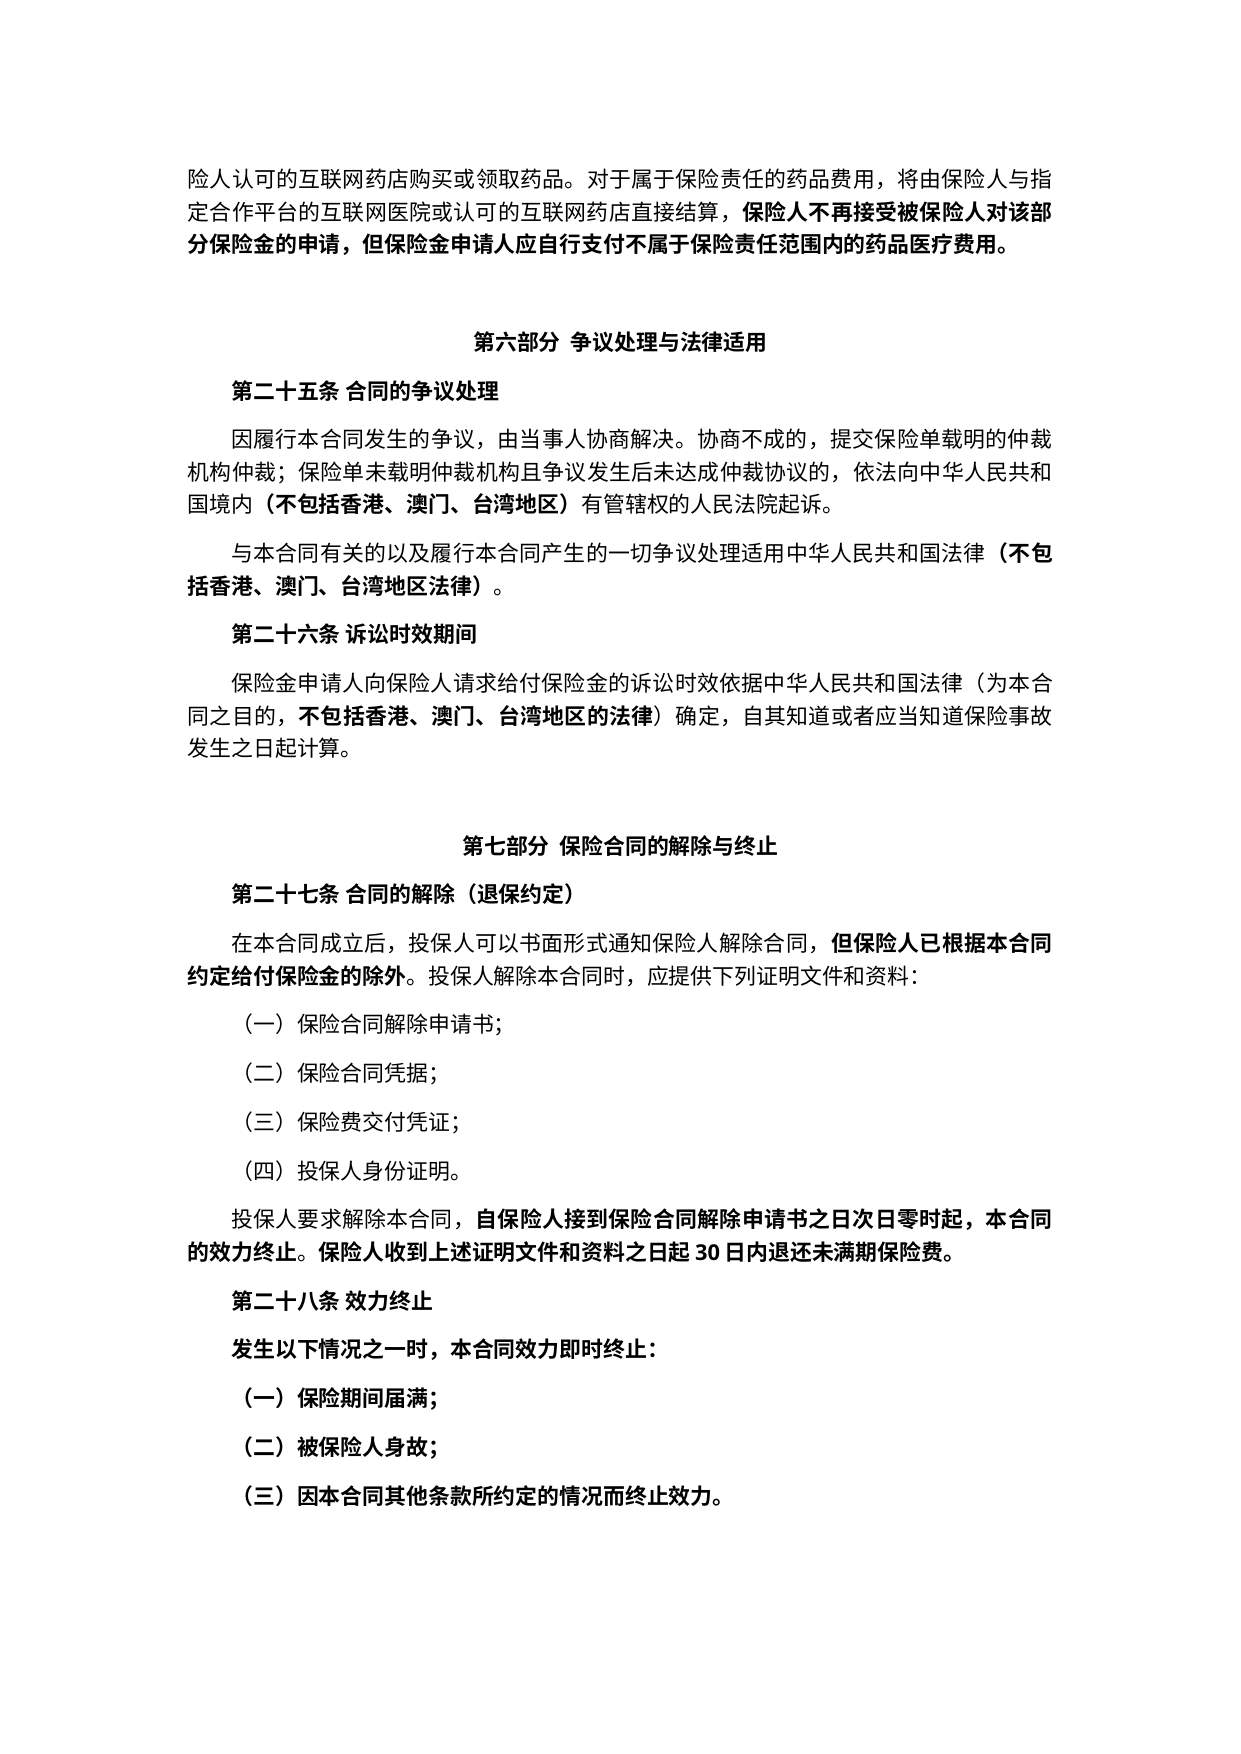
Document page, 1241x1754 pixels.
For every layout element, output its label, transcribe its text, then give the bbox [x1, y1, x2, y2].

list 第二十六条 诉讼时效期间 [187, 617, 1053, 649]
list 第二十七条 合同的解除（退保约定） [187, 877, 1053, 909]
text 与本合同有关的以及履行本合同产生的一切争议处理适用中华人民共和国法律（不包括香港、澳门、台湾地区法律）。 [187, 536, 1053, 601]
text 发生以下情况之一时，本合同效力即时终止： [187, 1332, 1053, 1364]
list 被保险人身故； [187, 1429, 1053, 1462]
text 投保人要求解除本合同，自保险人接到保险合同解除申请书之日次日零时起，本合同的效力终止。保险人收到上述证明文件和资料之日起30日内退还未满期保险费。 [187, 1202, 1053, 1267]
text 因履行本合同发生的争议，由当事人协商解决。协商不成的，提交保险单载明的仲裁机构仲裁；保险单未载明仲裁机构且争议发生后未达成仲裁协议的，依法向中华人民共和国境内（不包括香港、澳门、台湾地区）有管辖权的人民法院起诉。 [187, 422, 1053, 519]
list 第二十八条 效力终止 [187, 1283, 1053, 1316]
list 第六部分 争议处理与法律适用 [187, 324, 1053, 357]
text 第七部分 保险合同的解除与终止 [187, 828, 1053, 861]
text （二）保险合同凭据； [187, 1056, 1053, 1088]
text 在本合同成立后，投保人可以书面形式通知保险人解除合同，但保险人已根据本合同约定给付保险金的除外。投保人解除本合同时，应提供下列证明文件和资料： [187, 926, 1053, 991]
text （四）投保人身份证明。 [187, 1153, 1053, 1186]
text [187, 162, 1053, 259]
list 第二十五条 合同的争议处理 [187, 373, 1053, 406]
text 保险金申请人向保险人请求给付保险金的诉讼时效依据中华人民共和国法律（为本合同之目的，不包括香港、澳门、台湾地区的法律）确定，自其知道或者应当知道保险事故发生之日起计算。 [187, 666, 1053, 763]
text （三）保险费交付凭证； [187, 1104, 1053, 1137]
list 因本合同其他条款所约定的情况而终止效力。 [187, 1478, 1053, 1511]
text （一）保险合同解除申请书； [187, 1007, 1053, 1039]
list 保险期间届满； [187, 1381, 1053, 1413]
